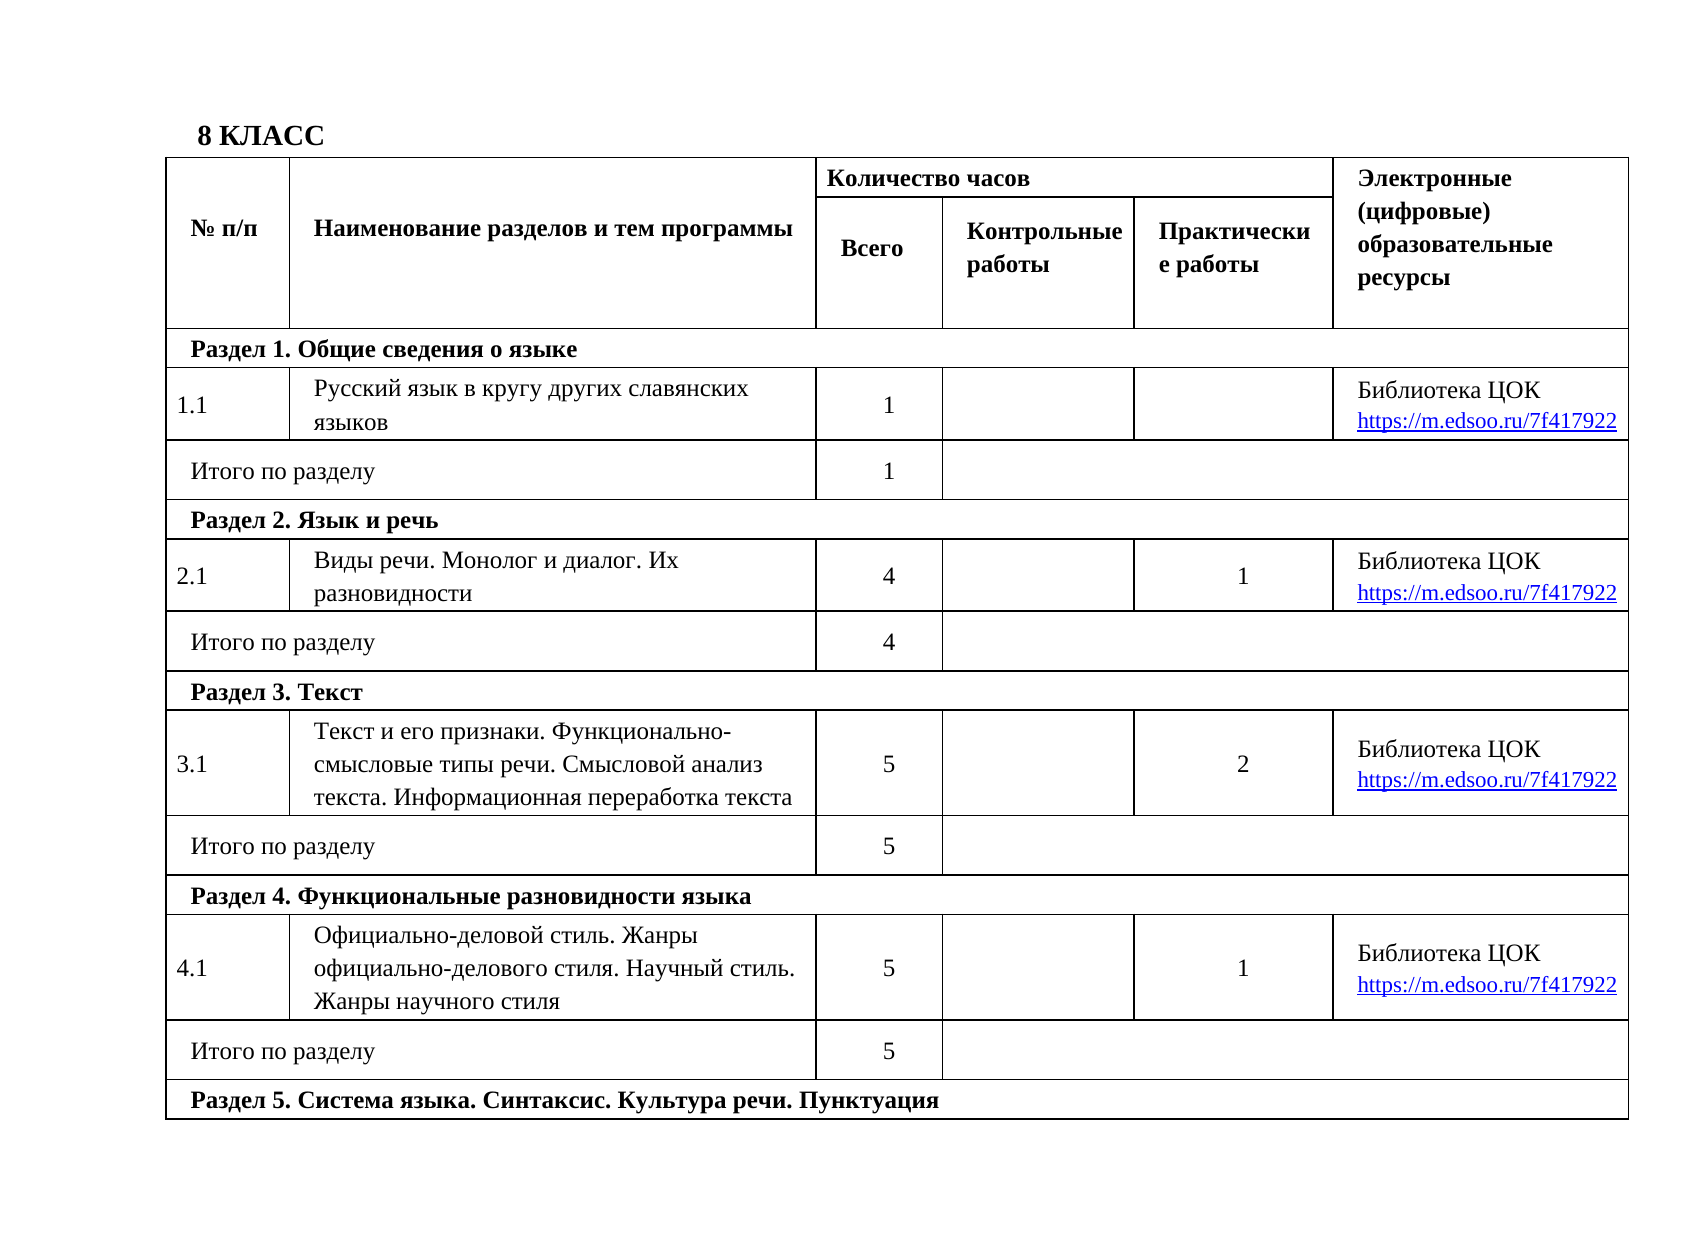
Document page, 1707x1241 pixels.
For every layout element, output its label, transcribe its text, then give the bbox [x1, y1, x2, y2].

table_cell Раздел 3. Текст [167, 672, 1628, 709]
table_cell Раздел 1. Общие сведения о языке [167, 329, 1628, 367]
table_cell Библиотека ЦОК https://m.edsoo.ru/7f417922 [1334, 368, 1628, 439]
table_header № п/п [167, 158, 289, 327]
table_cell 4.1 [167, 915, 289, 1019]
table_cell Официально-деловой стиль. Жанры официально-делового стиля. Научный стиль. Жанры научного стиля [290, 915, 815, 1019]
table_cell 4 [817, 540, 942, 610]
table_cell Библиотека ЦОК https://m.edsoo.ru/7f417922 [1334, 540, 1628, 610]
table_cell 1 [1135, 540, 1332, 610]
table_cell 1 [1135, 915, 1332, 1019]
table_cell Итого по разделу [167, 1021, 815, 1078]
table_cell [943, 540, 1133, 610]
text 8 КЛАСС [190, 118, 1618, 152]
table_cell Итого по разделу [167, 441, 815, 499]
table_cell [943, 816, 1628, 874]
table_cell Раздел 2. Язык и речь [167, 500, 1628, 538]
table_cell Раздел 4. Функциональные разновидности языка [167, 876, 1628, 913]
table_cell 1 [817, 368, 942, 439]
table_cell 2 [1135, 711, 1332, 815]
table_cell Контрольные работы [943, 198, 1133, 327]
table_cell 5 [817, 816, 942, 874]
table_cell Итого по разделу [167, 816, 815, 874]
table_cell 1 [817, 441, 942, 499]
table_cell 5 [817, 1021, 942, 1078]
table_cell [1135, 368, 1332, 439]
table_cell Виды речи. Монолог и диалог. Их разновидности [290, 540, 815, 610]
table_cell 5 [817, 915, 942, 1019]
table_cell [943, 711, 1133, 815]
table_cell Всего [817, 198, 942, 327]
table_header Электронные (цифровые) образовательные ресурсы [1334, 158, 1628, 327]
table_cell 5 [817, 711, 942, 815]
table_cell Библиотека ЦОК https://m.edsoo.ru/7f417922 [1334, 711, 1628, 815]
table_cell Практические работы [1135, 198, 1332, 327]
table_cell 2.1 [167, 540, 289, 610]
table_cell 1.1 [167, 368, 289, 439]
table_header Количество часов [817, 158, 1332, 196]
table_cell Раздел 5. Система языка. Синтаксис. Культура речи. Пунктуация [167, 1080, 1628, 1118]
table_cell 3.1 [167, 711, 289, 815]
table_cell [1334, 915, 1628, 1019]
table_cell [943, 915, 1133, 1019]
table_cell Итого по разделу [167, 612, 815, 670]
table_cell [943, 368, 1133, 439]
table_cell 4 [817, 612, 942, 670]
table_cell [943, 1021, 1628, 1078]
table_cell [943, 612, 1628, 670]
table_cell Текст и его признаки. Функционально-смысловые типы речи. Смысловой анализ текста. Информационная переработка текста [290, 711, 815, 815]
table_header Наименование разделов и тем программы [290, 158, 815, 327]
table_cell Русский язык в кругу других славянских языков [290, 368, 815, 439]
table_cell [943, 441, 1628, 499]
